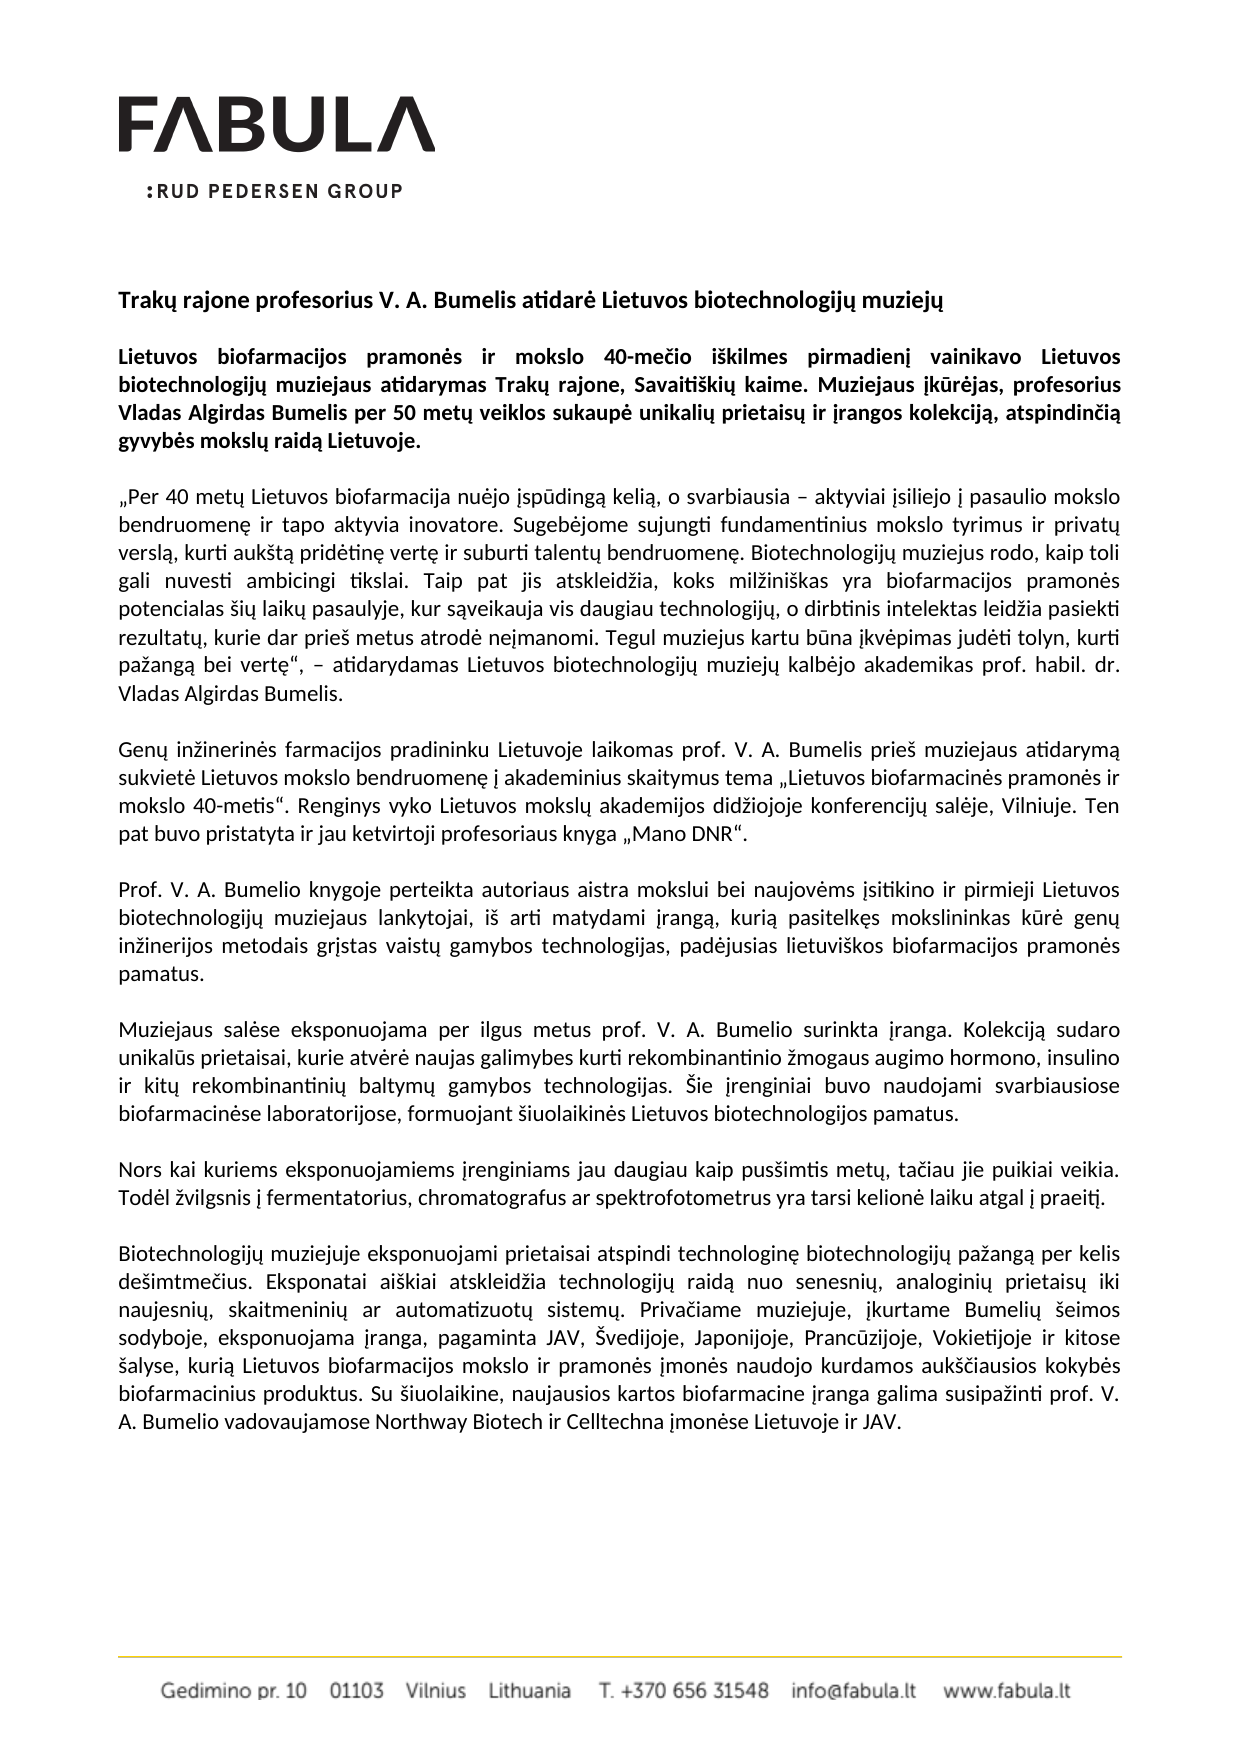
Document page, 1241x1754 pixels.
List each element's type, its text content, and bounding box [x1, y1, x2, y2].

text Biotechnologijų muziejuje eksponuojami prietaisai atspindi technologinę biotechnologijų pažangą per kelis dešimtmečius. Eksponatai aiškiai atskleidžia technologijų raidą nuo senesnių, analoginių prietaisų iki naujesnių, skaitmeninių ar automatizuotų sistemų. Privačiame muziejuje, įkurtame Bumelių šeimos sodyboje, eksponuojama įranga, pagaminta JAV, Švedijoje, Japonijoje, Prancūzijoje, Vokietijoje ir kitose šalyse, kurią Lietuvos biofarmacijos mokslo ir pramonės įmonės naudojo kurdamos aukščiausios kokybės biofarmacinius produktus. Su šiuolaikine, naujausios kartos biofarmacine įranga galima susipažinti prof. V. A. Bumelio vadovaujamose Northway Biotech ir Celltechna įmonėse Lietuvoje ir JAV. [118, 1239, 1122, 1435]
text Muziejaus salėse eksponuojama per ilgus metus prof. V. A. Bumelio surinkta įranga. Kolekciją sudaro unikalūs prietaisai, kurie atvėrė naujas galimybes kurti rekombinantinio žmogaus augimo hormono, insulino ir kitų rekombinantinių baltymų gamybos technologijas. Šie įrenginiai buvo naudojami svarbiausiose biofarmacinėse laboratorijose, formuojant šiuolaikinės Lietuvos biotechnologijos pamatus. [118, 1015, 1122, 1127]
text Prof. V. A. Bumelio knygoje perteikta autoriaus aistra mokslui bei naujovėms įsitikino ir pirmieji Lietuvos biotechnologijų muziejaus lankytojai, iš arti matydami įrangą, kurią pasitelkęs mokslininkas kūrė genų inžinerijos metodais grįstas vaistų gamybos technologijas, padėjusias lietuviškos biofarmacijos pramonės pamatus. [118, 875, 1122, 987]
text Genų inžinerinės farmacijos pradininku Lietuvoje laikomas prof. V. A. Bumelis prieš muziejaus atidarymą sukvietė Lietuvos mokslo bendruomenę į akademinius skaitymus tema „Lietuvos biofarmacinės pramonės ir mokslo 40-metis“. Renginys vyko Lietuvos mokslų akademijos didžiojoje konferencijų salėje, Vilniuje. Ten pat buvo pristatyta ir jau ketvirtoji profesoriaus knyga „Mano DNR“. [118, 735, 1122, 847]
text „Per 40 metų Lietuvos biofarmacija nuėjo įspūdingą kelią, o svarbiausia – aktyviai įsiliejo į pasaulio mokslo bendruomenę ir tapo aktyvia inovatore. Sugebėjome sujungti fundamentinius mokslo tyrimus ir privatų verslą, kurti aukštą pridėtinę vertę ir suburti talentų bendruomenę. Biotechnologijų muziejus rodo, kaip toli gali nuvesti ambicingi tikslai. Taip pat jis atskleidžia, koks milžiniškas yra biofarmacijos pramonės potencialas šių laikų pasaulyje, kur sąveikauja vis daugiau technologijų, o dirbtinis intelektas leidžia pasiekti rezultatų, kurie dar prieš metus atrodė neįmanomi. Tegul muziejus kartu būna įkvėpimas judėti tolyn, kurti pažangą bei vertę“, – atidarydamas Lietuvos biotechnologijų muziejų kalbėjo akademikas prof. habil. dr. Vladas Algirdas Bumelis. [118, 482, 1122, 707]
text Lietuvos biofarmacijos pramonės ir mokslo 40-mečio iškilmes pirmadienį vainikavo Lietuvos biotechnologijų muziejaus atidarymas Trakų rajone, Savaitiškių kaime. Muziejaus įkūrėjas, profesorius Vladas Algirdas Bumelis per 50 metų veiklos sukaupė unikalių prietaisų ir įrangos kolekciją, atspindinčią gyvybės mokslų raidą Lietuvoje. [118, 342, 1122, 454]
text Nors kai kuriems eksponuojamiems įrenginiams jau daugiau kaip pusšimtis metų, tačiau jie puikiai veikia. Todėl žvilgsnis į fermentatorius, chromatografus ar spektrofotometrus yra tarsi kelionė laiku atgal į praeitį. [118, 1155, 1122, 1211]
text Trakų rajone profesorius V. A. Bumelis atidarė Lietuvos biotechnologijų muziejų [118, 284, 1122, 314]
